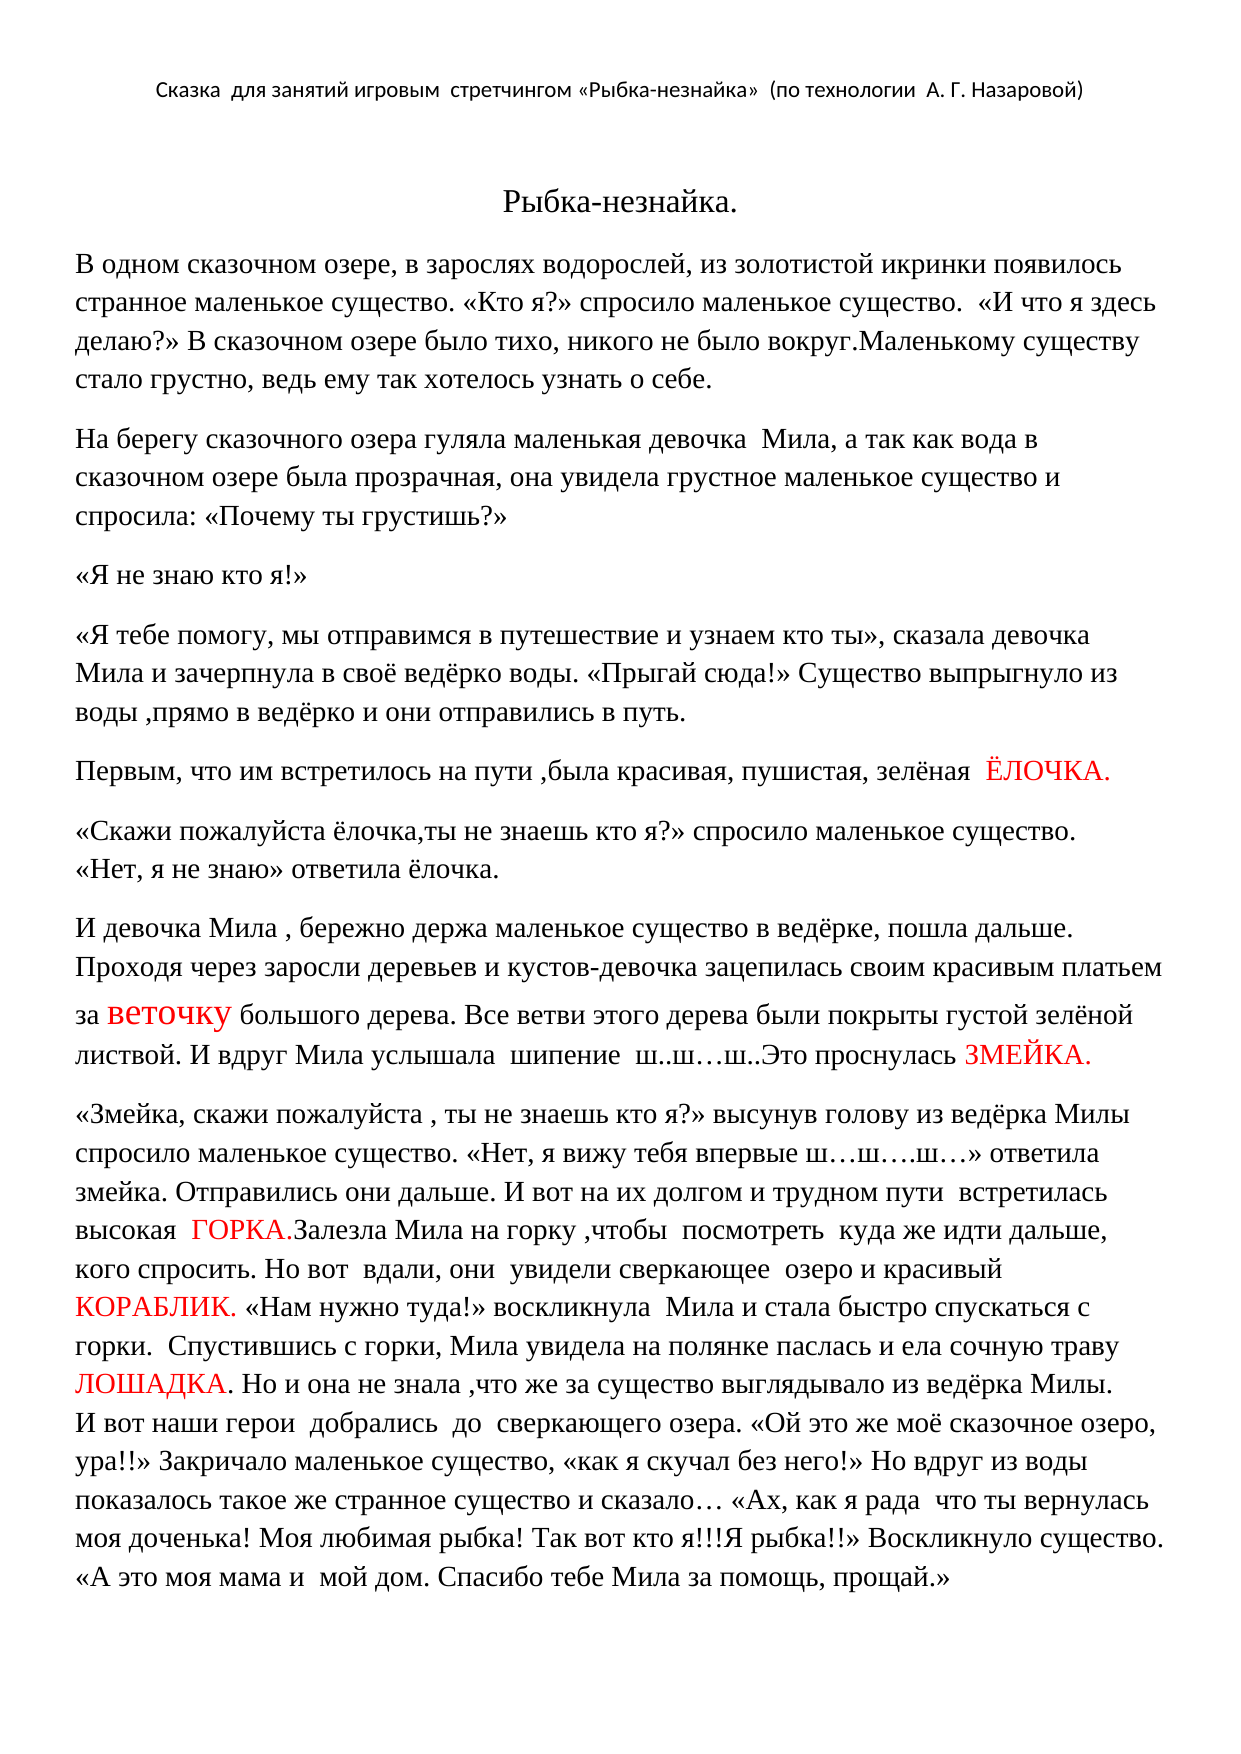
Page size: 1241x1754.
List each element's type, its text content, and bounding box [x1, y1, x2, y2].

text Первым, что им встретилось на пути ,была красивая, пушистая, зелёная ЁЛОЧКА. [75, 753, 1165, 787]
text «Змейка, скажи пожалуйста , ты не знаешь кто я?» высунув голову из ведёрка Милы спросило маленькое существо. «Нет, я вижу тебя впервые ш…ш….ш…» ответила змейка. Отправились они дальше. И вот на их долгом и трудном пути встретилась высокая ГОРКА.Залезла Мила на горку ,чтобы посмотреть куда же идти дальше, кого спросить. Но вот вдали, они увидели сверкающее озеро и красивый КОРАБЛИК. «Нам нужно туда!» воскликнула Мила и стала быстро спускаться с горки. Спустившись с горки, Мила увидела на полянке паслась и ела сочную траву ЛОШАДКА. Но и она не знала ,что же за существо выглядывало из ведёрка Милы. И вот наши герои добрались до сверкающего озера. «Ой это же моё сказочное озеро, ура!!» Закричало маленькое существо, «как я скучал без него!» Но вдруг из воды показалось такое же странное существо и сказало… «Ах, как я рада что ты вернулась моя доченька! Моя любимая рыбка! Так вот кто я!!!Я рыбка!!» Воскликнуло существо. «А это моя мама и мой дом. Спасибо тебе Мила за помощь, прощай.» [75, 1097, 1165, 1593]
text Сказка для занятий игровым стретчингом «Рыбка-незнайка» (по технологии А. Г. Назаровой) [75, 75, 1165, 103]
text И девочка Мила , бережно держа маленькое существо в ведёрке, пошла дальше. Проходя через заросли деревьев и кустов-девочка зацепилась своим красивым платьем за веточку большого дерева. Все ветви этого дерева были покрыты густой зелёной листвой. И вдруг Мила услышала шипение ш..ш…ш..Это проснулась ЗМЕЙКА. [75, 911, 1165, 1071]
text На берегу сказочного озера гуляла маленькая девочка Мила, а так как вода в сказочном озере была прозрачная, она увидела грустное маленькое существо и спросила: «Почему ты грустишь?» [75, 421, 1165, 532]
text «Я не знаю кто я!» [75, 557, 1165, 591]
text «Скажи пожалуйста ёлочка,ты не знаешь кто я?» спросило маленькое существо. «Нет, я не знаю» ответила ёлочка. [75, 813, 1165, 885]
text «Я тебе помогу, мы отправимся в путешествие и узнаем кто ты», сказала девочка Мила и зачерпнула в своё ведёрко воды. «Прыгай сюда!» Существо выпрыгнуло из воды ,прямо в ведёрко и они отправились в путь. [75, 617, 1165, 727]
text Рыбка-незнайка. [75, 181, 1165, 219]
text В одном сказочном озере, в зарослях водорослей, из золотистой икринки появилось странное маленькое существо. «Кто я?» спросило маленькое существо. «И что я здесь делаю?» В сказочном озере было тихо, никого не было вокруг.Маленькому существу стало грустно, ведь ему так хотелось узнать о себе. [75, 246, 1165, 395]
